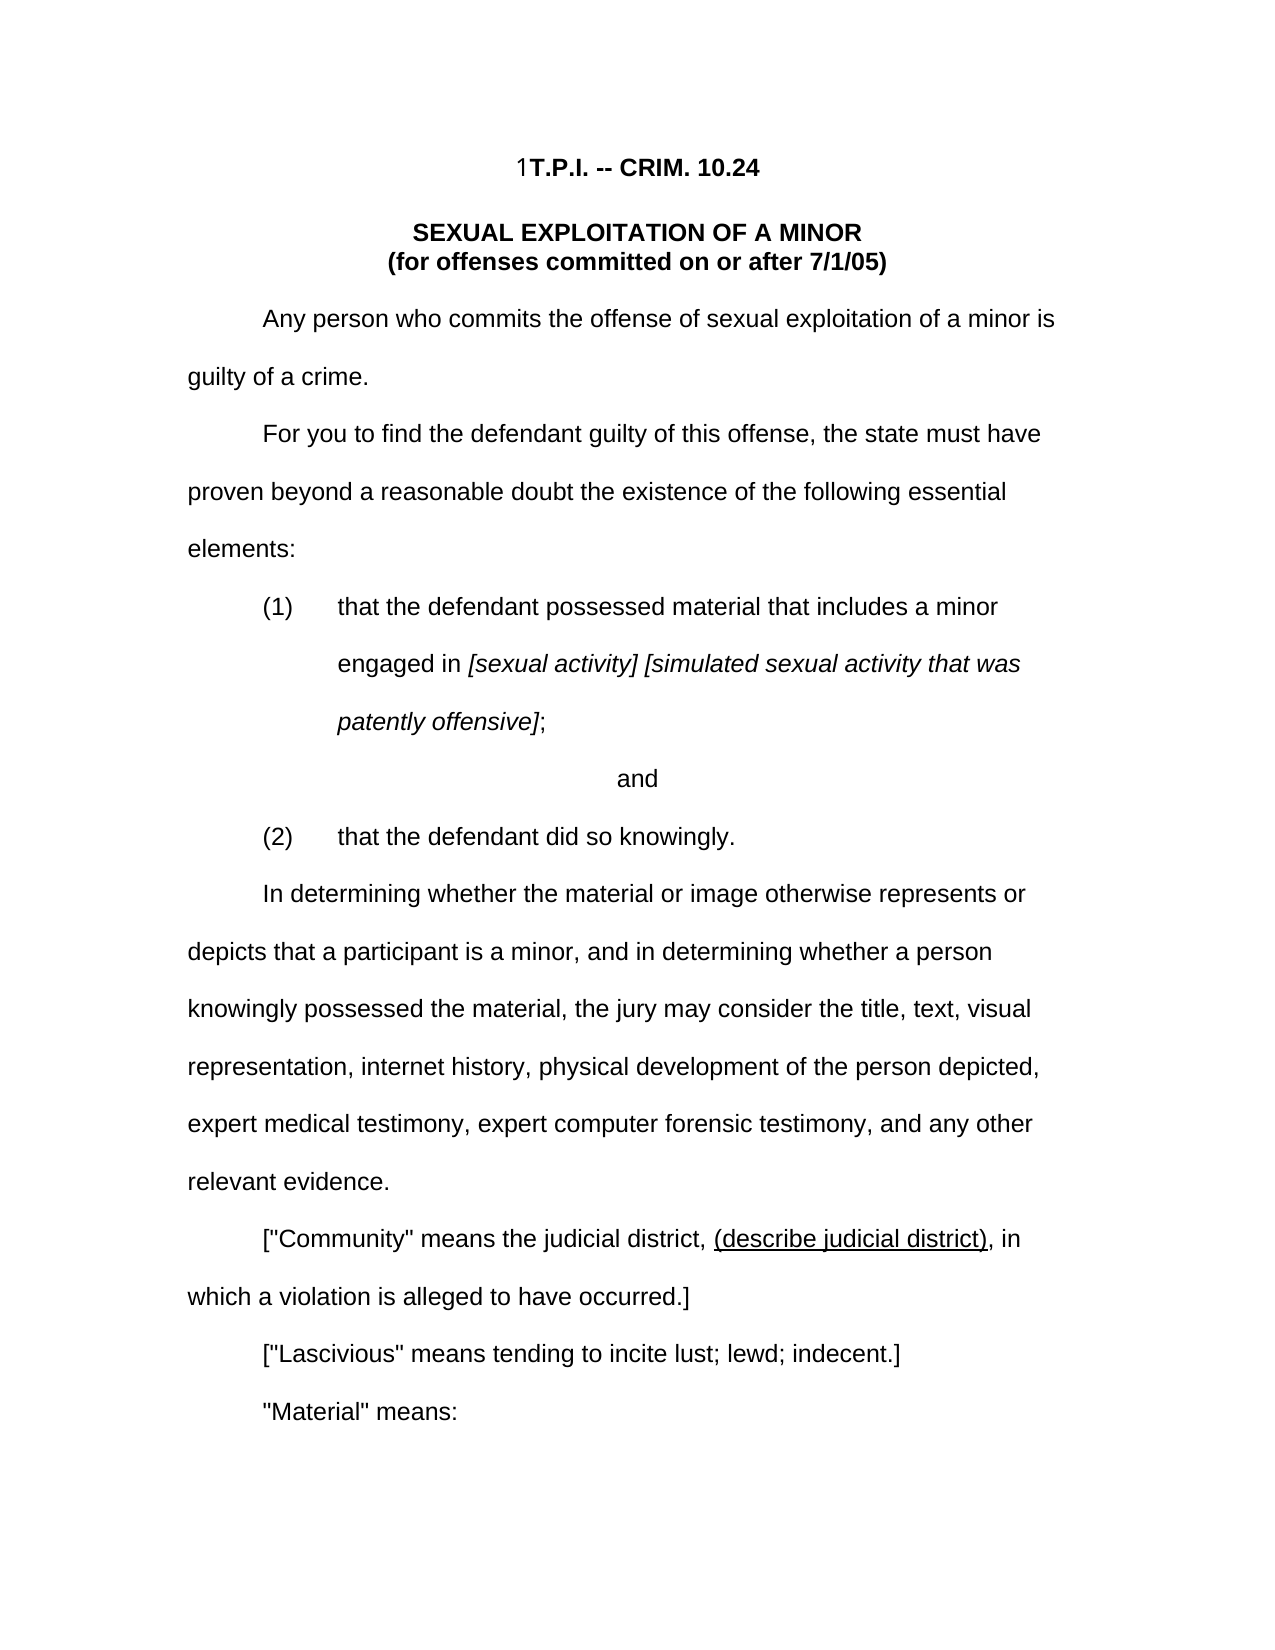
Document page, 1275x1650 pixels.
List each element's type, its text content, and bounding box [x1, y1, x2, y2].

text (2) that the defendant did so knowingly. [187, 822, 1087, 851]
text "Material" means: [187, 1397, 1087, 1426]
text (for offenses committed on or after 7/1/05) [187, 247, 1087, 276]
text For you to find the defendant guilty of this offense, the state must have proven beyond a reasonable doubt the existence of the following essential elements: [187, 419, 1087, 563]
text and [187, 764, 1087, 793]
text SEXUAL EXPLOITATION OF A MINOR [187, 218, 1087, 247]
text ["Community" means the judicial district, (describe judicial district), in which a violation is alleged to have occurred.] [187, 1224, 1087, 1311]
text T.P.I. -- CRIM. 10.24 [187, 150, 1087, 184]
text In determining whether the material or image otherwise represents or depicts that a participant is a minor, and in determining whether a person knowingly possessed the material, the jury may consider the title, text, visual representation, internet history, physical development of the person depicted, expert medical testimony, expert computer forensic testimony, and any other relevant evidence. [187, 879, 1087, 1196]
text ["Lascivious" means tending to incite lust; lewd; indecent.] [187, 1339, 1087, 1368]
text Any person who commits the offense of sexual exploitation of a minor is guilty of a crime. [187, 304, 1087, 391]
text (1) that the defendant possessed material that includes a minor engaged in [sexual activity] [simulated sexual activity that was patently offensive]; [262, 592, 1087, 736]
